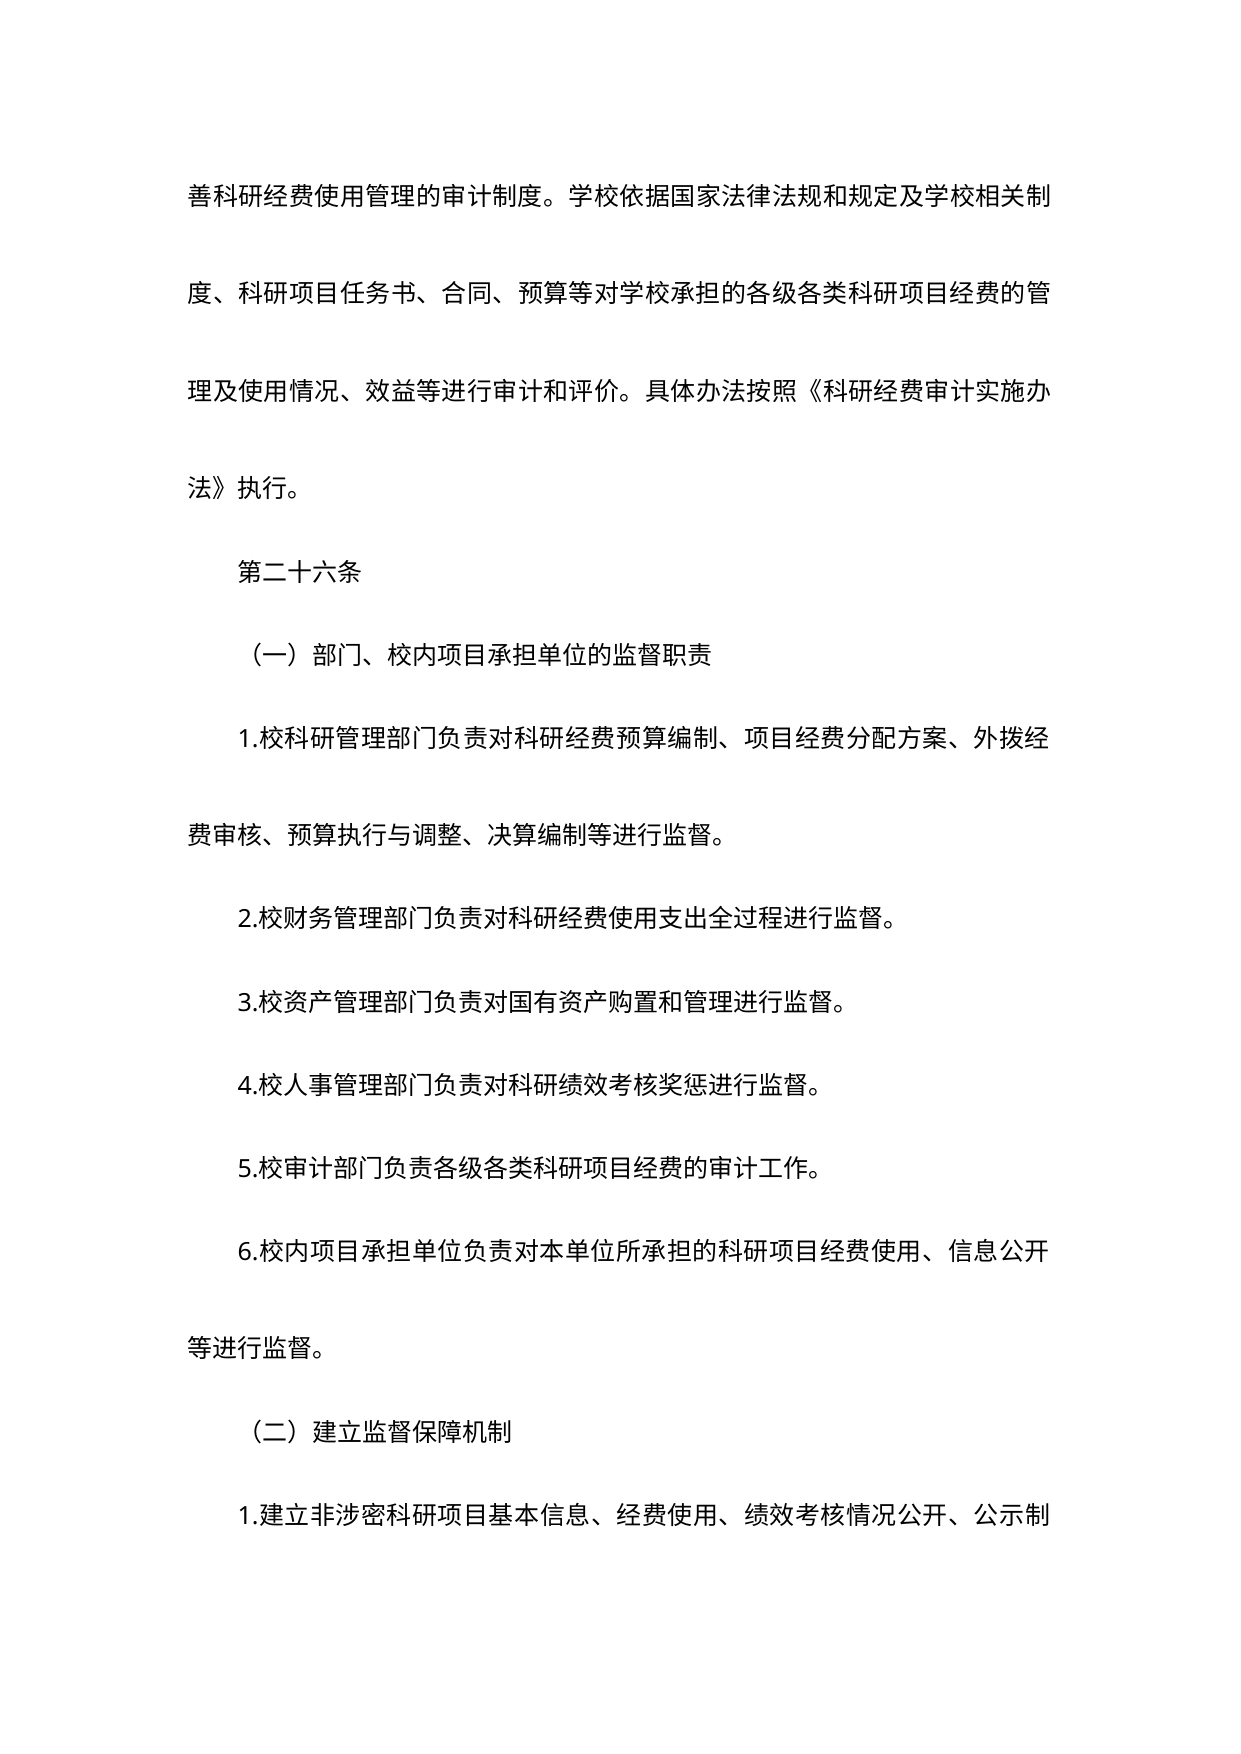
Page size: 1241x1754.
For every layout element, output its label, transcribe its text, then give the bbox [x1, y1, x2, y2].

text 5.校审计部门负责各级各类科研项目经费的审计工作。 [187, 1134, 1053, 1199]
text 2.校财务管理部门负责对科研经费使用支出全过程进行监督。 [187, 884, 1053, 949]
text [187, 1481, 1053, 1546]
text 4.校人事管理部门负责对科研绩效考核奖惩进行监督。 [187, 1051, 1053, 1116]
text （二）建立监督保障机制 [187, 1398, 1053, 1463]
text 6.校内项目承担单位负责对本单位所承担的科研项目经费使用、信息公开等进行监督。 [187, 1217, 1053, 1379]
text 第二十六条 [187, 538, 1053, 603]
text 1.校科研管理部门负责对科研经费预算编制、项目经费分配方案、外拨经费审核、预算执行与调整、决算编制等进行监督。 [187, 704, 1053, 866]
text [187, 162, 1053, 519]
text 3.校资产管理部门负责对国有资产购置和管理进行监督。 [187, 968, 1053, 1033]
text （一）部门、校内项目承担单位的监督职责 [187, 621, 1053, 686]
